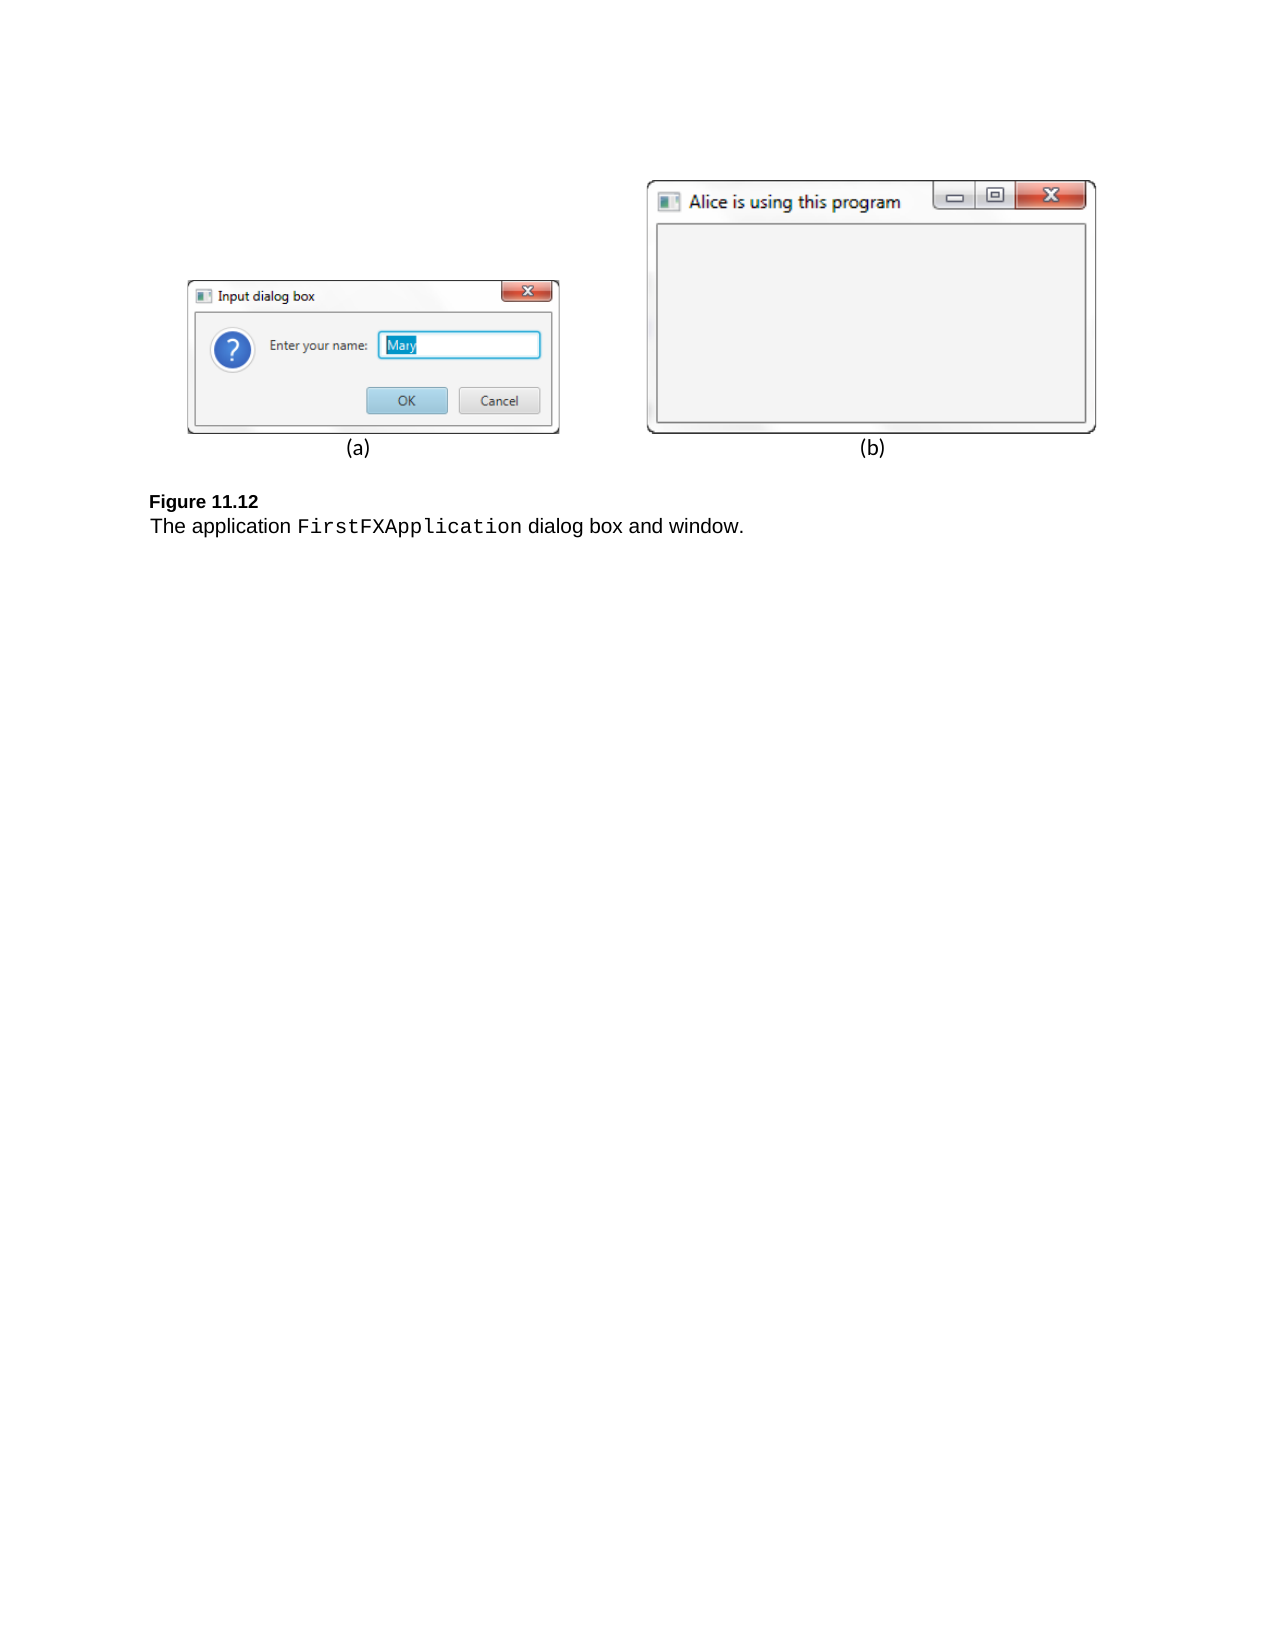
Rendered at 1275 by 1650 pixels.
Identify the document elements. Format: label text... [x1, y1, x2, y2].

text Figure 11.12 [149, 491, 1125, 513]
text The application FirstFXApplication dialog box and window. [150, 514, 1125, 540]
text (a) (b) [149, 433, 1125, 461]
picture [187, 280, 560, 434]
picture [646, 180, 1097, 434]
